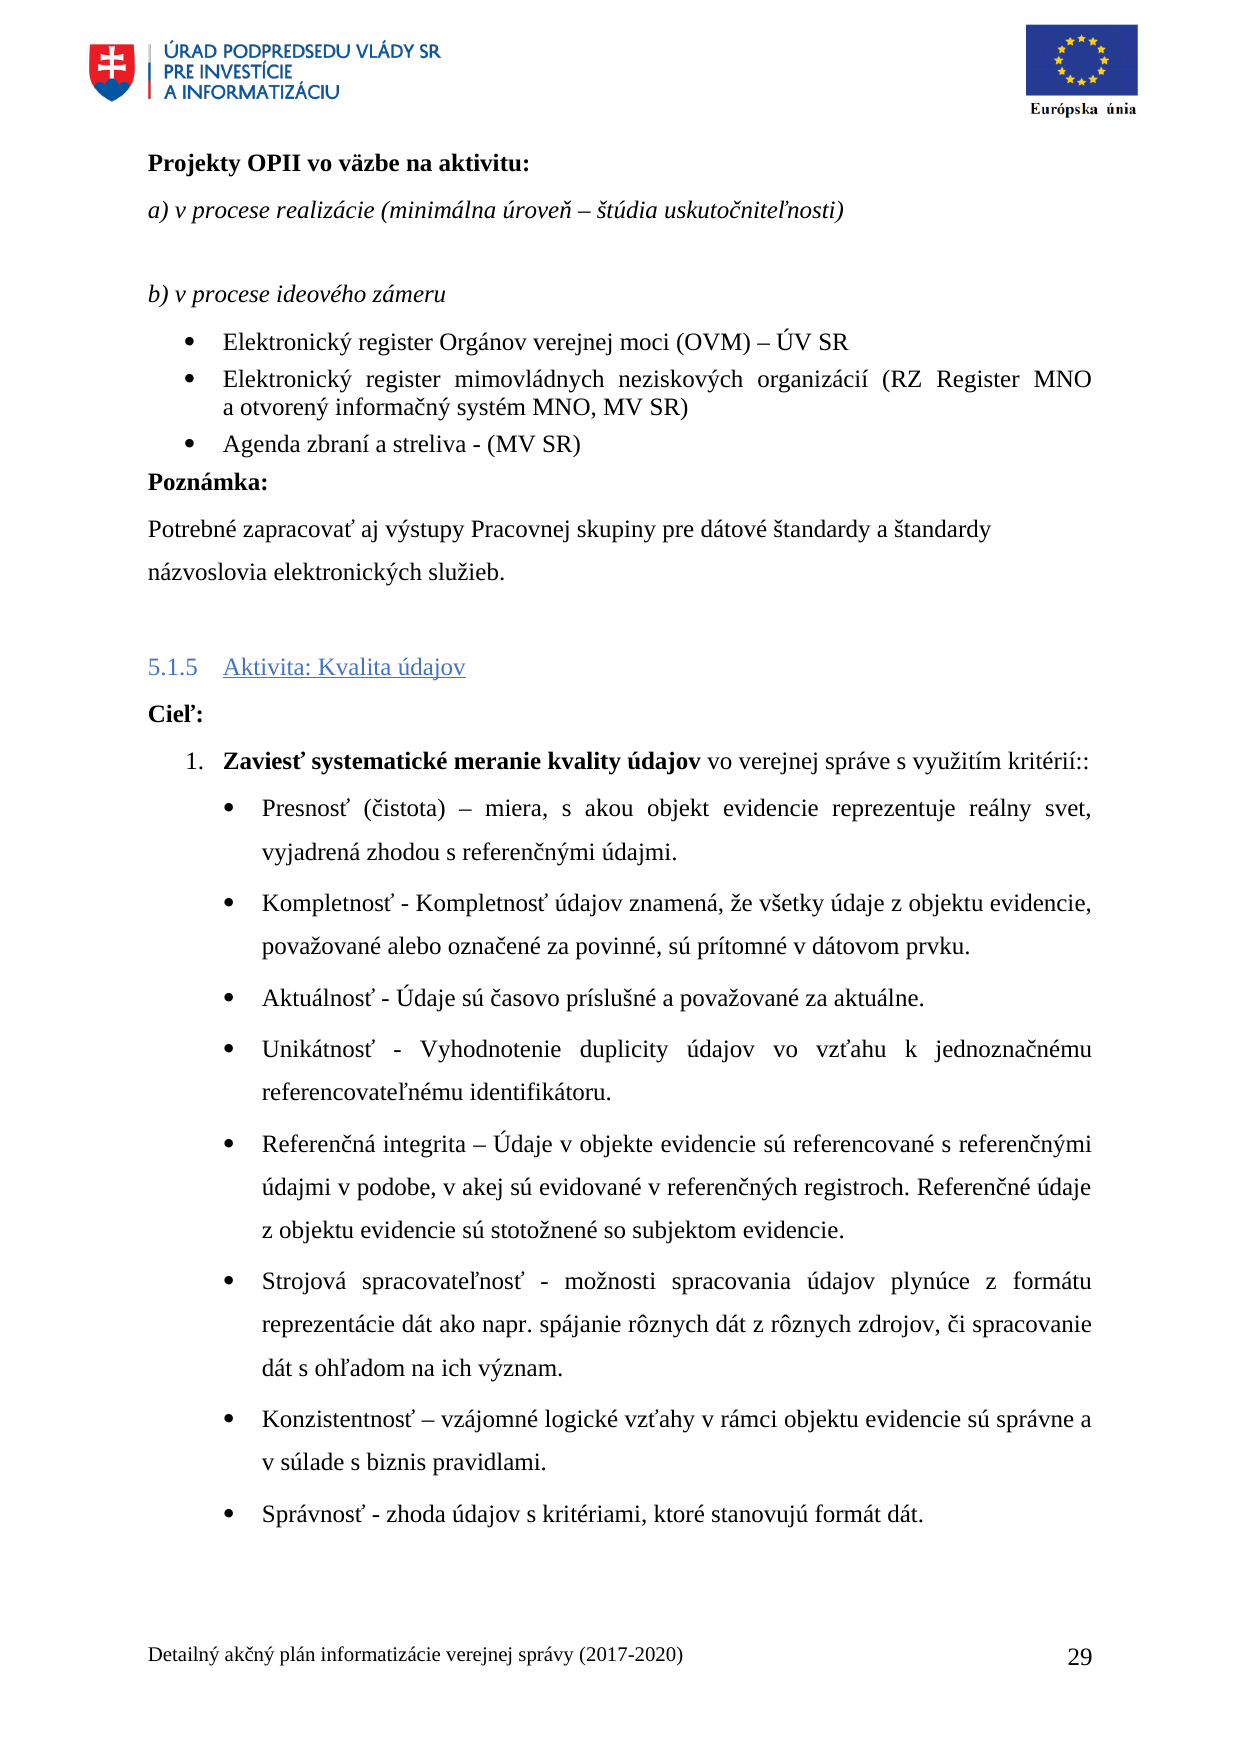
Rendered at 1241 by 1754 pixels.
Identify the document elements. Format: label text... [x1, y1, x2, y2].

text Potrebné zapracovať aj výstupy Pracovnej skupiny pre dátové štandardy a štandardy názvoslovia elektronických služieb. [148, 514, 1093, 586]
list Kompletnosť - Kompletnosť údajov znamená, že všetky údaje z objektu evidencie, považované alebo označené za povinné, sú prítomné v dátovom prvku. [224, 888, 1093, 960]
picture [46, 0, 484, 142]
picture [1020, 19, 1143, 121]
list Referenčná integrita – Údaje v objekte evidencie sú referencované s referenčnými údajmi v podobe, v akej sú evidované v referenčných registroch. Referenčné údaje z objektu evidencie sú stotožnené so subjektom evidencie. [224, 1129, 1093, 1244]
list Správnosť - zhoda údajov s kritériami, ktoré stanovujú formát dát. [224, 1499, 1093, 1527]
list Presnosť (čistota) – miera, s akou objekt evidencie reprezentuje reálny svet, vyjadrená zhodou s referenčnými údajmi. [224, 793, 1093, 865]
list Elektronický register Orgánov verejnej moci (OVM) – ÚV SR [185, 327, 1093, 355]
list Agenda zbraní a streliva - (MV SR) [185, 429, 1093, 458]
text b) v procese ideového zámeru [148, 279, 1093, 308]
list Aktuálnosť - Údaje sú časovo príslušné a považované za aktuálne. [224, 983, 1093, 1011]
list Elektronický register mimovládnych neziskových organizácií (RZ Register MNO a otvorený informačný systém MNO, MV SR) [185, 364, 1093, 421]
list Unikátnosť - Vyhodnotenie duplicity údajov vo vzťahu k jednoznačnému referencovateľnému identifikátoru. [224, 1034, 1093, 1106]
list Zaviesť systematické meranie kvality údajov vo verejnej správe s využitím kritérií:: [185, 746, 1093, 775]
text Poznámka: [148, 467, 1093, 495]
list Strojová spracovateľnosť - možnosti spracovania údajov plynúce z formátu reprezentácie dát ako napr. spájanie rôznych dát z rôznych zdrojov, či spracovanie dát s ohľadom na ich význam. [224, 1266, 1093, 1381]
text Projekty OPII vo väzbe na aktivitu: [148, 148, 1093, 176]
list Konzistentnosť – vzájomné logické vzťahy v rámci objektu evidencie sú správne a v súlade s biznis pravidlami. [224, 1404, 1093, 1476]
subtitle Aktivita: Kvalita údajov [148, 652, 1093, 680]
text Cieľ: [148, 699, 1093, 728]
text a) v procese realizácie (minimálna úroveň – štúdia uskutočniteľnosti) [148, 195, 1093, 224]
